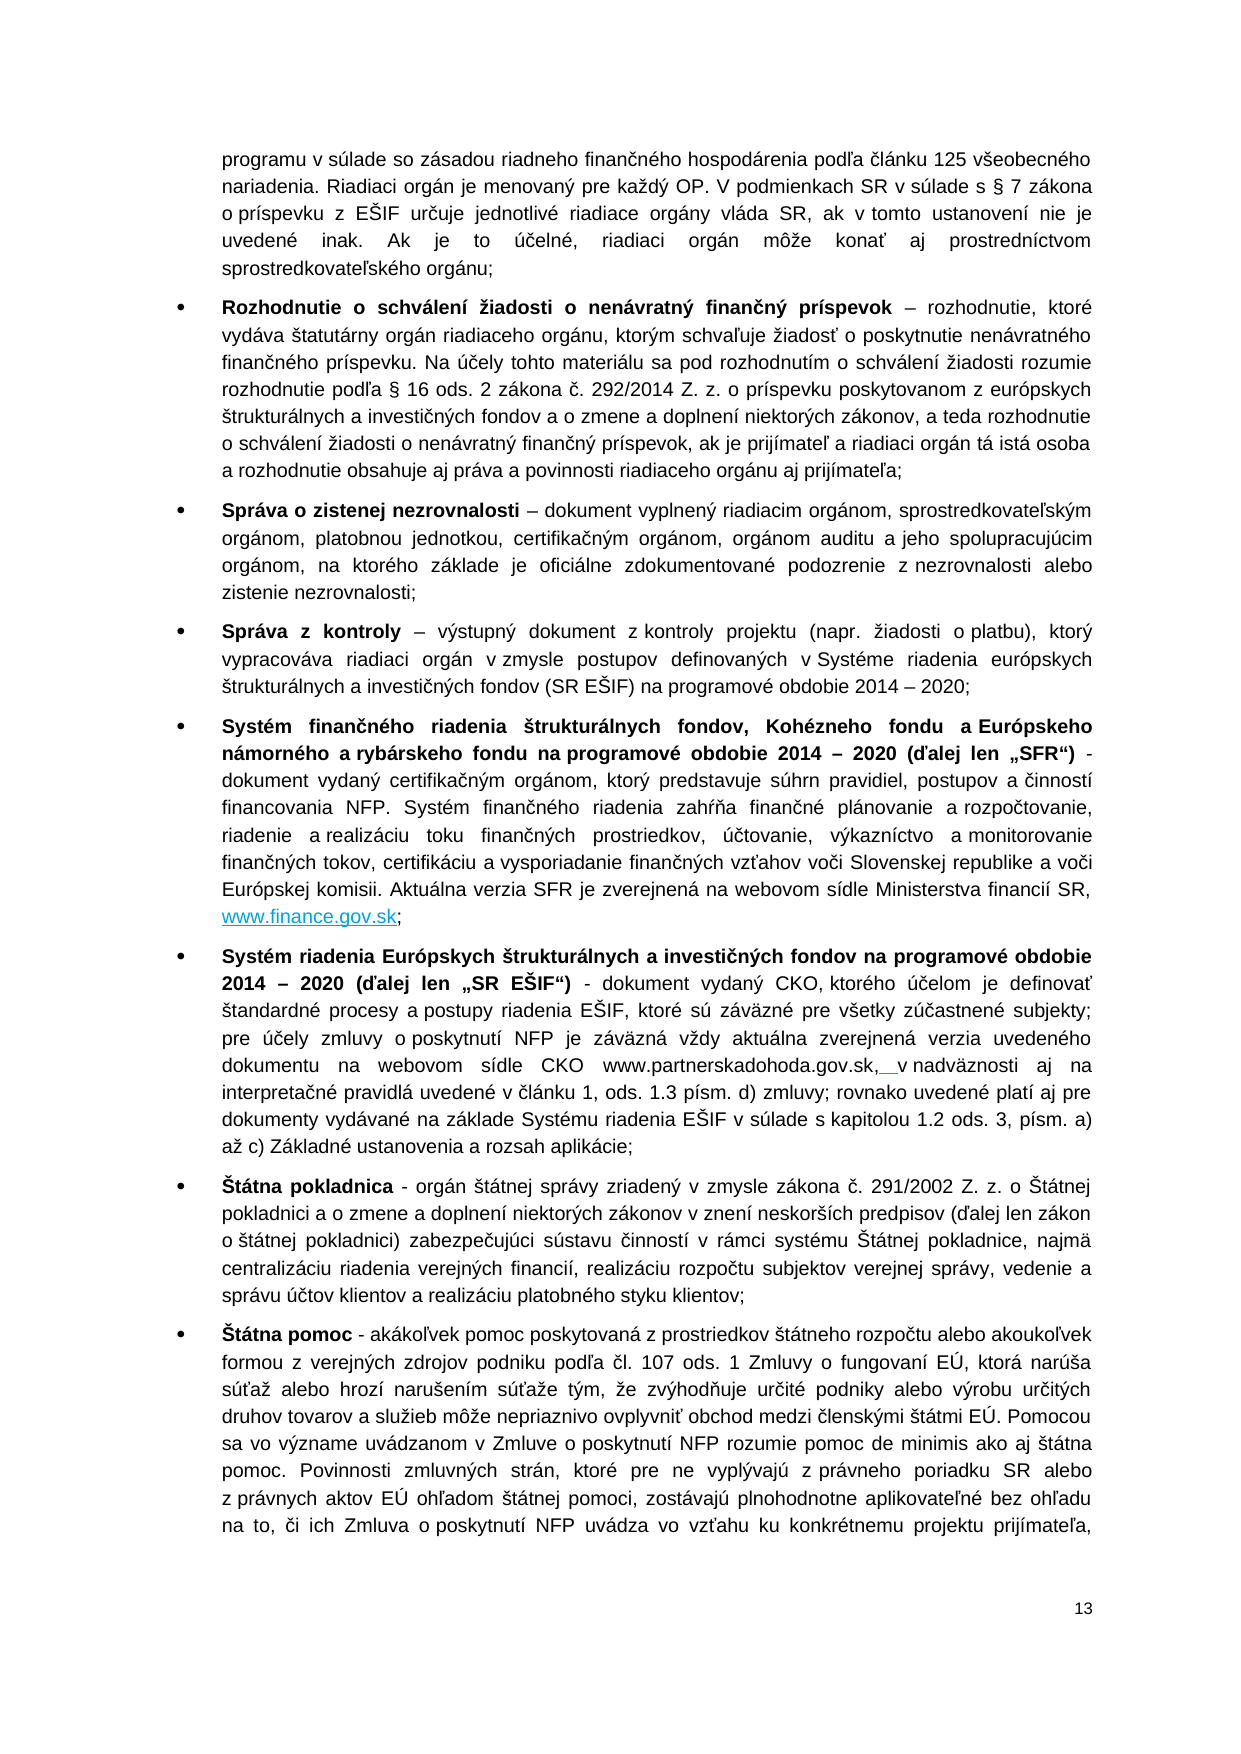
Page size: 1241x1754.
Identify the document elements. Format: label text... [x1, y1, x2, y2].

text Systém finančného riadenia štrukturálnych fondov, Kohézneho fondu a Európskeho námorného a rybárskeho fondu na programové obdobie 2014 – 2020 (ďalej len „SFR“) - dokument vydaný certifikačným orgánom, ktorý predstavuje súhrn pravidiel, postupov a činností financovania NFP. Systém finančného riadenia zahŕňa finančné plánovanie a rozpočtovanie, riadenie a realizáciu toku finančných prostriedkov, účtovanie, výkazníctvo a monitorovanie finančných tokov, certifikáciu a vysporiadanie finančných vzťahov voči Slovenskej republike a voči Európskej komisii. Aktuálna verzia SFR je zverejnená na webovom sídle Ministerstva financií SR, www.finance.gov.sk; [177, 714, 1092, 928]
text Systém riadenia Európskych štrukturálnych a investičných fondov na programové obdobie 2014 – 2020 (ďalej len „SR EŠIF“) - dokument vydaný CKO, ktorého účelom je definovať štandardné procesy a postupy riadenia EŠIF, ktoré sú záväzné pre všetky zúčastnené subjekty; pre účely zmluvy o poskytnutí NFP je záväzná vždy aktuálna zverejnená verzia uvedeného dokumentu na webovom sídle CKO www.partnerskadohoda.gov.sk, v nadväznosti aj na interpretačné pravidlá uvedené v článku 1, ods. 1.3 písm. d) zmluvy; rovnako uvedené platí aj pre dokumenty vydávané na základe Systému riadenia EŠIF v súlade s kapitolou 1.2 ods. 3, písm. a) až c) Základné ustanovenia a rozsah aplikácie; [177, 945, 1092, 1158]
text Štátna pokladnica - orgán štátnej správy zriadený v zmysle zákona č. 291/2002 Z. z. o Štátnej pokladnici a o zmene a doplnení niektorých zákonov v znení neskorších predpisov (ďalej len zákon o štátnej pokladnici) zabezpečujúci sústavu činností v rámci systému Štátnej pokladnice, najmä centralizáciu riadenia verejných financií, realizáciu rozpočtu subjektov verejnej správy, vedenie a správu účtov klientov a realizáciu platobného styku klientov; [177, 1175, 1092, 1306]
text Rozhodnutie o schválení žiadosti o nenávratný finančný príspevok – rozhodnutie, ktoré vydáva štatutárny orgán riadiaceho orgánu, ktorým schvaľuje žiadosť o poskytnutie nenávratného finančného príspevku. Na účely tohto materiálu sa pod rozhodnutím o schválení žiadosti rozumie rozhodnutie podľa § 16 ods. 2 zákona č. 292/2014 Z. z. o príspevku poskytovanom z európskych štrukturálnych a investičných fondov a o zmene a doplnení niektorých zákonov, a teda rozhodnutie o schválení žiadosti o nenávratný finančný príspevok, ak je prijímateľ a riadiaci orgán tá istá osoba a rozhodnutie obsahuje aj práva a povinnosti riadiaceho orgánu aj prijímateľa; [177, 296, 1092, 482]
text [177, 148, 1092, 279]
text Správa o zistenej nezrovnalosti – dokument vyplnený riadiacim orgánom, sprostredkovateľským orgánom, platobnou jednotkou, certifikačným orgánom, orgánom auditu a jeho spolupracujúcim orgánom, na ktorého základe je oficiálne zdokumentované podozrenie z nezrovnalosti alebo zistenie nezrovnalosti; [177, 499, 1092, 603]
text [177, 1323, 1092, 1536]
text Správa z kontroly – výstupný dokument z kontroly projektu (napr. žiadosti o platbu), ktorý vypracováva riadiaci orgán v zmysle postupov definovaných v Systéme riadenia európskych štrukturálnych a investičných fondov (SR EŠIF) na programové obdobie 2014 – 2020; [177, 620, 1092, 698]
